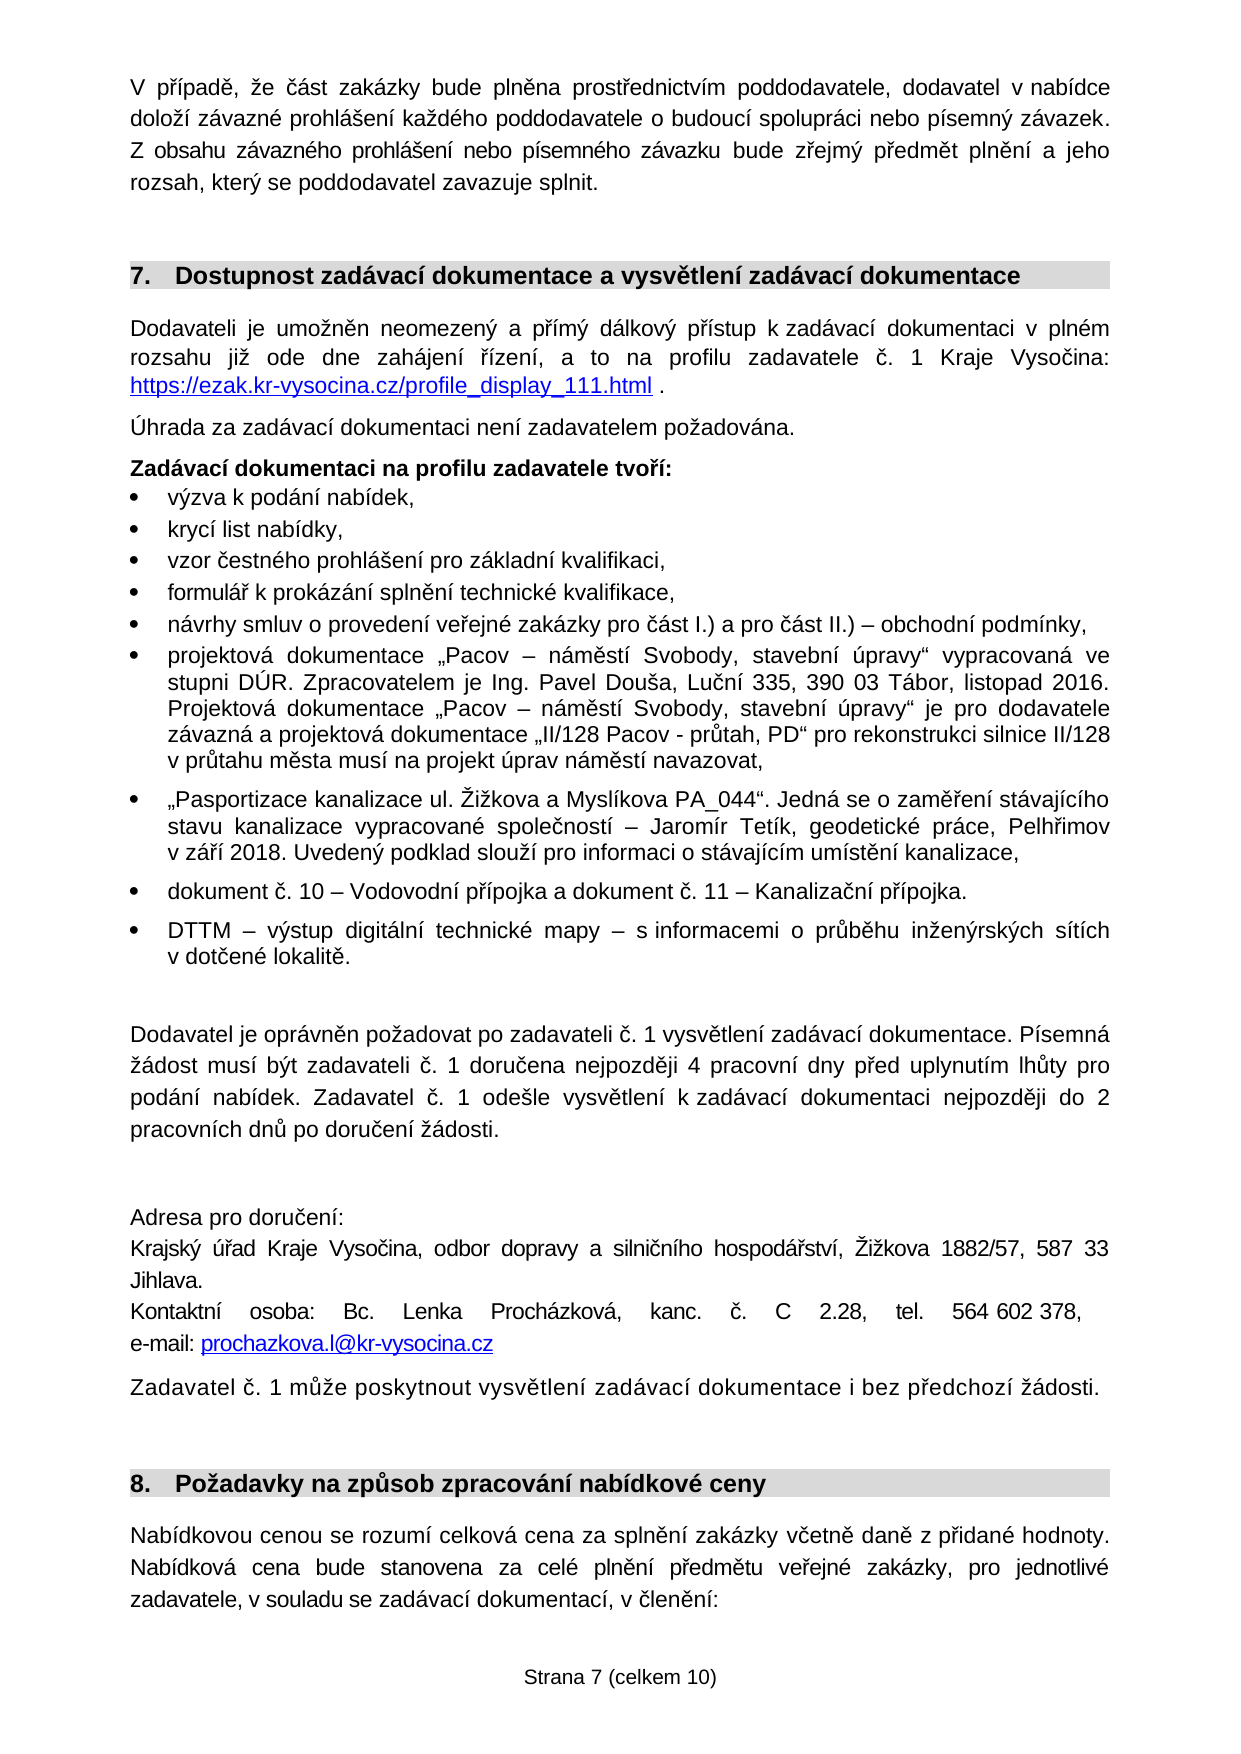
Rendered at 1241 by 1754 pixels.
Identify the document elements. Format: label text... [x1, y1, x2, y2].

list krycí list nabídky, [130, 516, 1110, 542]
text Dodavatel je oprávněn požadovat po zadavateli č. 1 vysvětlení zadávací dokumentace. Písemná žádost musí být zadavateli č. 1 doručena nejpozději 4 pracovní dny před uplynutím lhůty pro podání nabídek. Zadavatel č. 1 odešle vysvětlení k zadávací dokumentaci nejpozději do 2 pracovních dnů po doručení žádosti. [130, 1021, 1110, 1142]
list dokument č. 10 – Vodovodní přípojka a dokument č. 11 – Kanalizační přípojka. [130, 878, 1110, 904]
text Kontaktní osoba: Bc. Lenka Procházková, kanc. č. C 2.28, tel. 564 602 378, e-mail: prochazkova.l@kr-vysocina.cz [130, 1298, 1110, 1356]
text Zadavatel č. 1 může poskytnout vysvětlení zadávací dokumentace i bez předchozí žádosti. [130, 1374, 1110, 1400]
text Úhrada za zadávací dokumentaci není zadavatelem požadována. [130, 414, 1110, 440]
text Krajský úřad Kraje Vysočina, odbor dopravy a silničního hospodářství, Žižkova 1882/57, 587 33 Jihlava. [130, 1235, 1110, 1293]
text Dodavateli je umožněn neomezený a přímý dálkový přístup k zadávací dokumentaci v plném rozsahu již ode dne zahájení řízení, a to na profilu zadavatele č. 1 Kraje Vysočina: https://ezak.kr-vysocina.cz/profile_display_111.html . [130, 314, 1110, 399]
list „Pasportizace kanalizace ul. Žižkova a Myslíkova PA_044“. Jedná se o zaměření stávajícího stavu kanalizace vypracované společností – Jaromír Tetík, geodetické práce, Pelhřimov v září 2018. Uvedený podklad slouží pro informaci o stávajícím umístění kanalizace, [130, 786, 1110, 865]
subtitle Požadavky na způsob zpracování nabídkové ceny [130, 1469, 1110, 1497]
list DTTM – výstup digitální technické mapy – s informacemi o průběhu inženýrských sítích v dotčené lokalitě. [130, 917, 1110, 969]
text V případě, že část zakázky bude plněna prostřednictvím poddodavatele, dodavatel v nabídce doloží závazné prohlášení každého poddodavatele o budoucí spolupráci nebo písemný závazek. Z obsahu závazného prohlášení nebo písemného závazku bude zřejmý předmět plnění a jeho rozsah, který se poddodavatel zavazuje splnit. [130, 74, 1110, 195]
text Adresa pro doručení: [130, 1204, 1110, 1230]
list vzor čestného prohlášení pro základní kvalifikaci, [130, 547, 1110, 574]
subtitle Dostupnost zadávací dokumentace a vysvětlení zadávací dokumentace [130, 261, 1110, 289]
list výzva k podání nabídek, [130, 484, 1110, 511]
list návrhy smluv o provedení veřejné zakázky pro část I.) a pro část II.) – obchodní podmínky, [130, 611, 1110, 637]
text Zadávací dokumentaci na profilu zadavatele tvoří: [130, 455, 1110, 482]
list projektová dokumentace „Pacov – náměstí Svobody, stavební úpravy“ vypracovaná ve stupni DÚR. Zpracovatelem je Ing. Pavel Douša, Luční 335, 390 03 Tábor, listopad 2016. Projektová dokumentace „Pacov – náměstí Svobody, stavební úpravy“ je pro dodavatele závazná a projektová dokumentace „II/128 Pacov - průtah, PD“ pro rekonstrukci silnice II/128 v průtahu města musí na projekt úprav náměstí navazovat, [130, 642, 1110, 774]
list formulář k prokázání splnění technické kvalifikace, [130, 579, 1110, 605]
text Nabídkovou cenou se rozumí celková cena za splnění zakázky včetně daně z přidané hodnoty. Nabídková cena bude stanovena za celé plnění předmětu veřejné zakázky, pro jednotlivé zadavatele, v souladu se zadávací dokumentací, v členění: [130, 1522, 1110, 1612]
